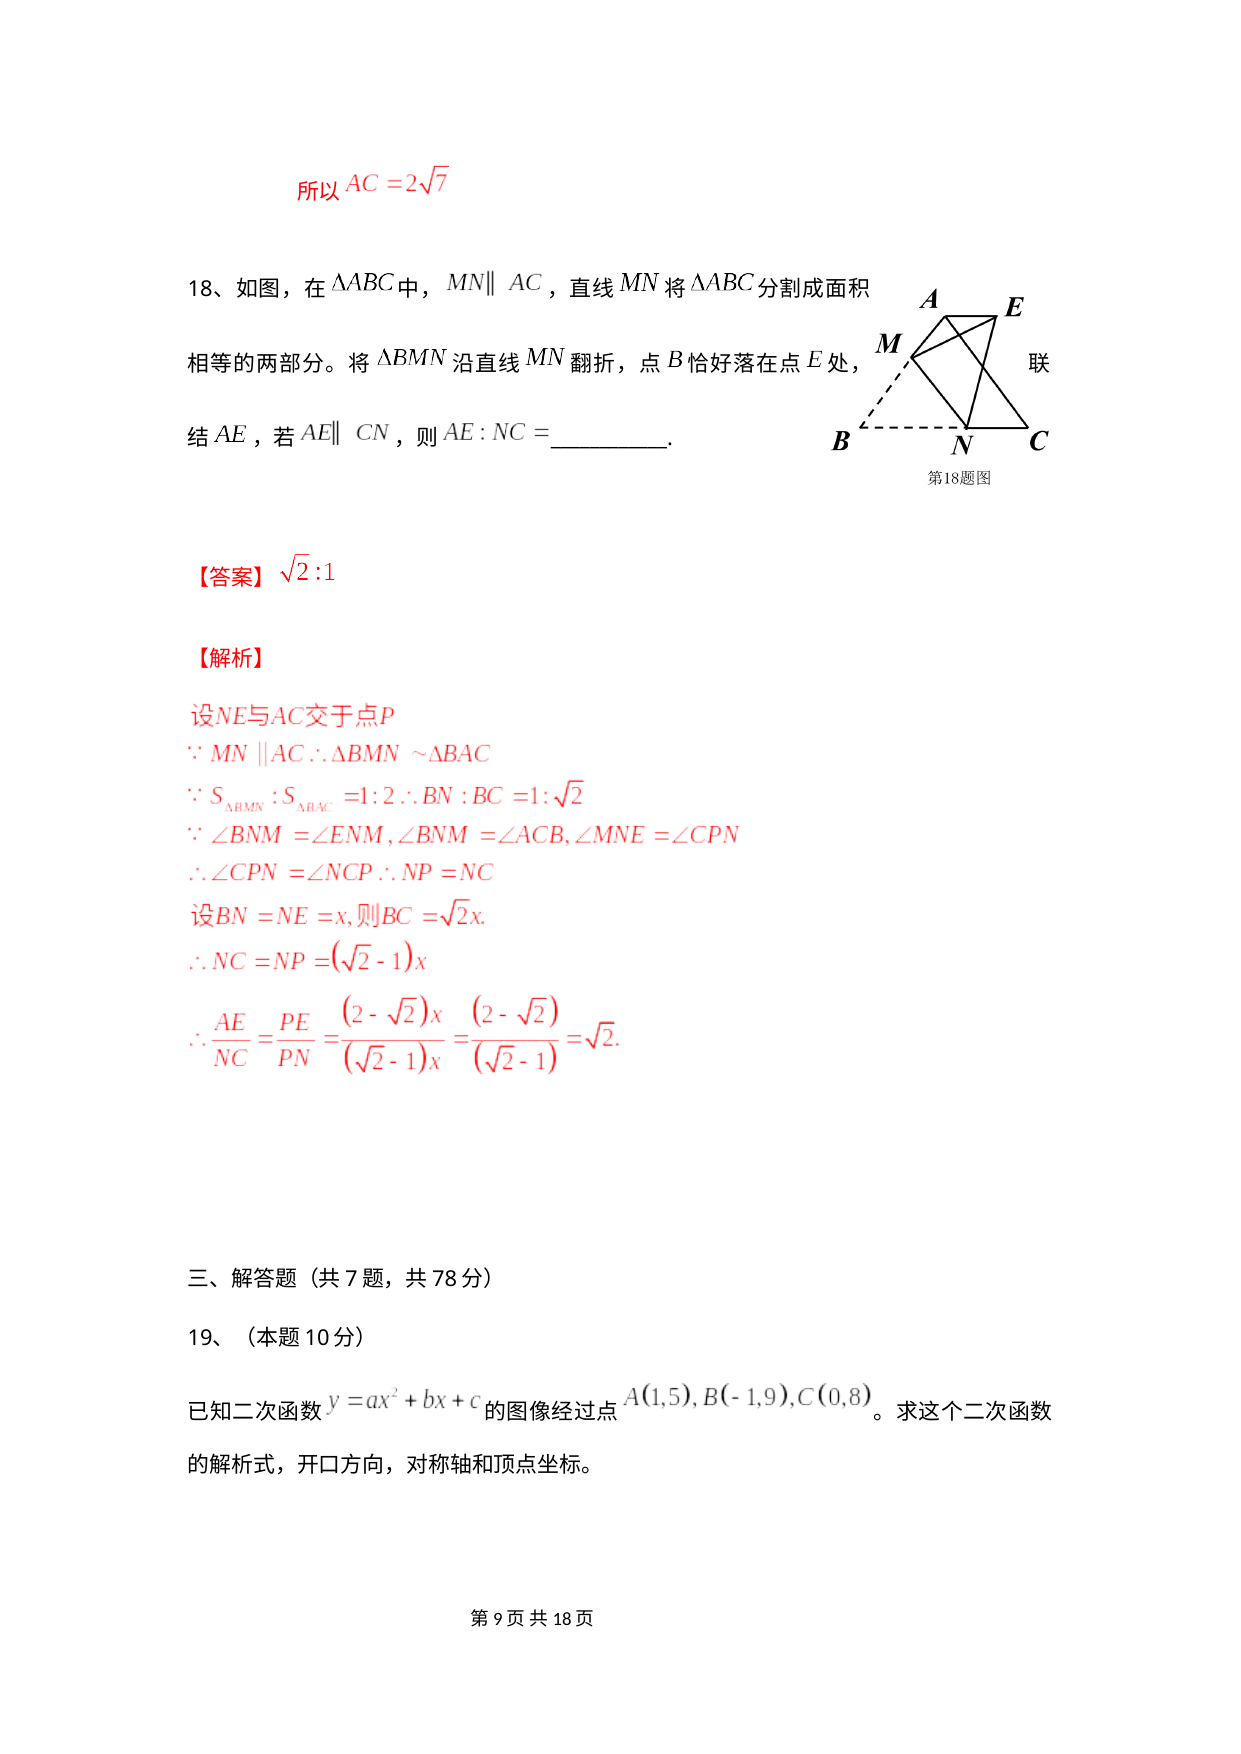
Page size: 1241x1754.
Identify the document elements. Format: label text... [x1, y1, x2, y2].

text 所以 [187, 162, 1053, 227]
text 三、解答题（共7题，共78分） [187, 1261, 1053, 1294]
text 19、（本题10分） [187, 1319, 1053, 1352]
text 18、如图，在中，，直线将分割成面积相等的两部分。将沿直线翻折，点恰好落在点处，联结，若，则____________. [187, 252, 1053, 467]
text 【答案】 [187, 550, 1053, 615]
picture [826, 281, 1055, 491]
text 已知二次函数的图像经过点。求这个二次函数的解析式，开口方向，对称轴和顶点坐标。 [187, 1377, 1053, 1479]
text 【解析】 [187, 640, 1053, 673]
